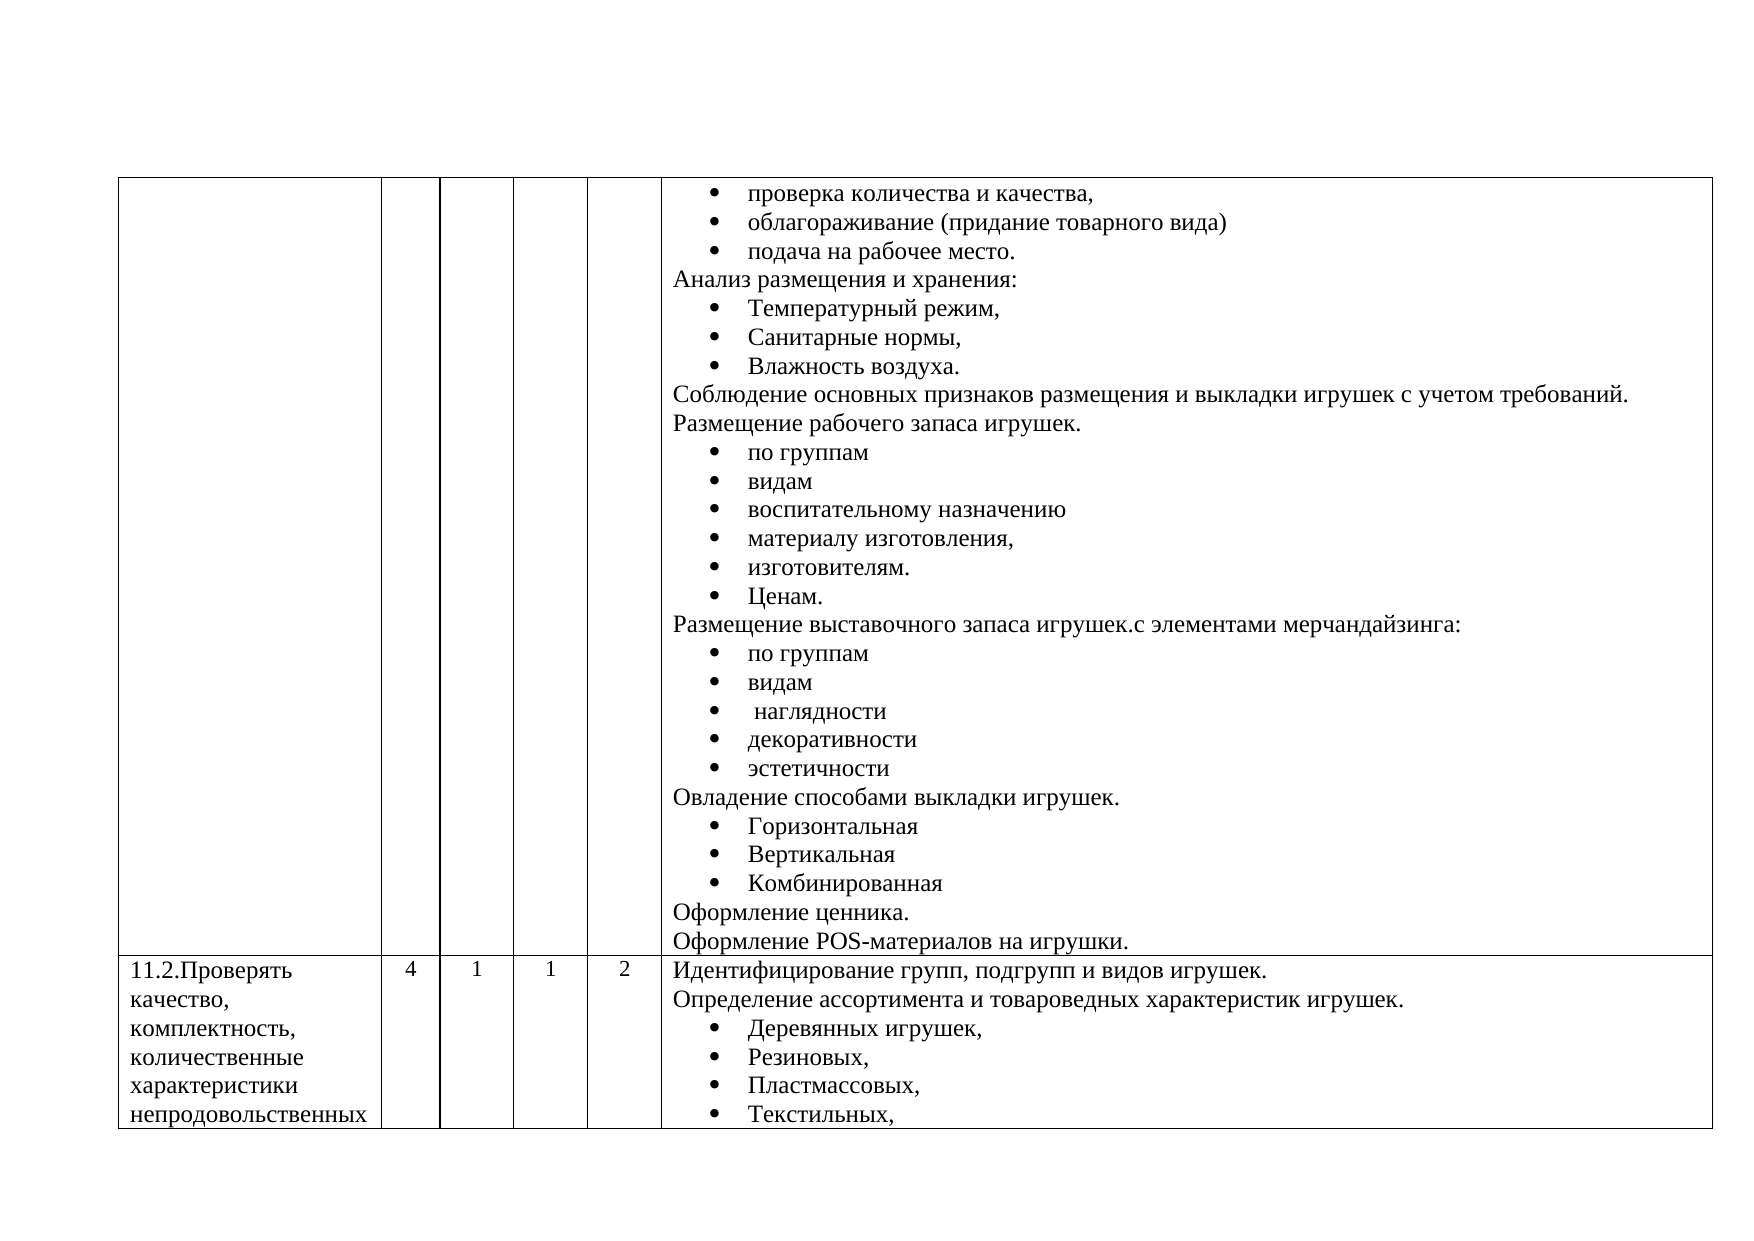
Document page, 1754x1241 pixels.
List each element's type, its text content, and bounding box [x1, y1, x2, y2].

table_cell 1 [441, 956, 513, 1128]
table_cell [441, 178, 513, 954]
table_cell [514, 178, 587, 954]
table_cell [119, 956, 381, 1128]
table_cell 4 [382, 956, 439, 1128]
table_cell [382, 178, 439, 954]
table_cell 1 [514, 956, 587, 1128]
table_cell 2 [588, 956, 661, 1128]
table_cell [588, 178, 661, 954]
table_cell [662, 956, 1712, 1128]
